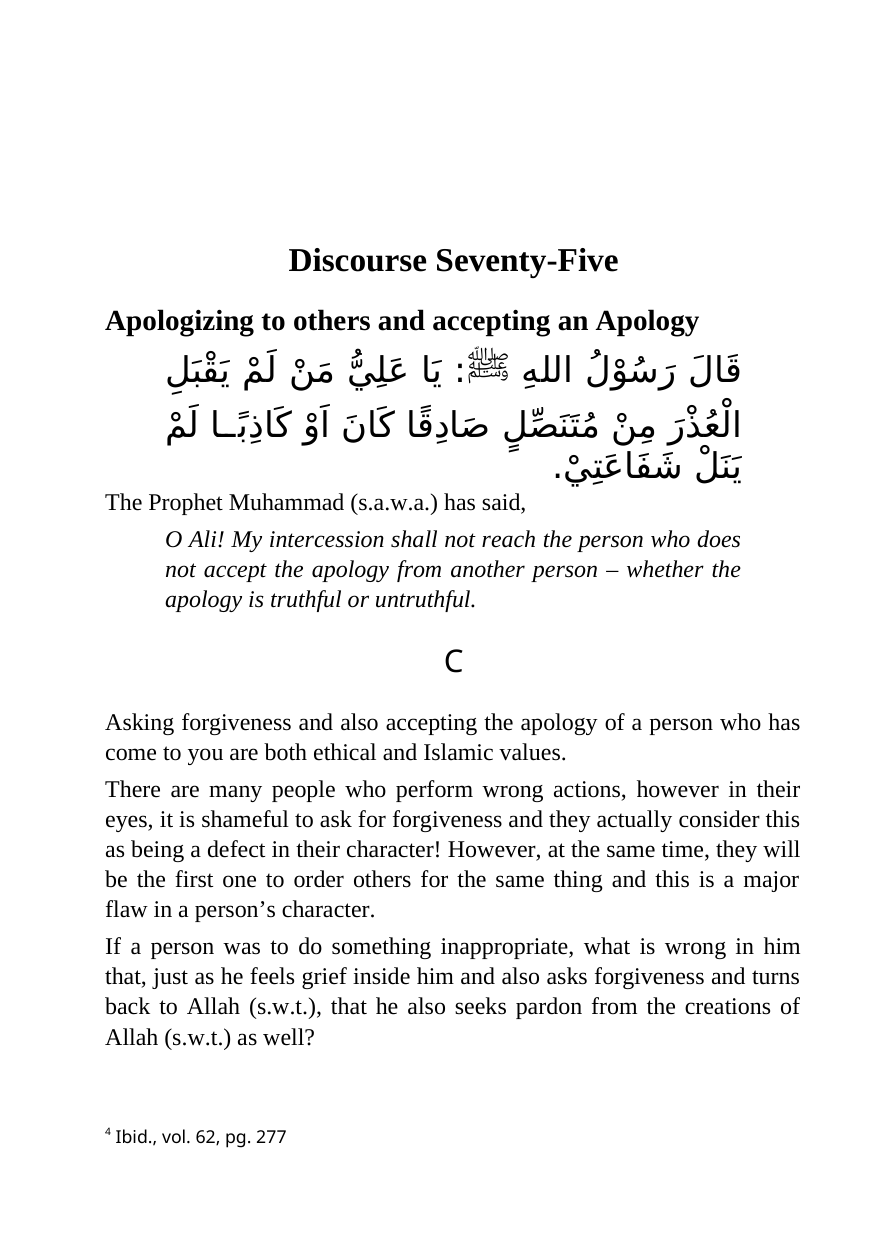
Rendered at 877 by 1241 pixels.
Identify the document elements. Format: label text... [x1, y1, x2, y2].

text The Prophet Muhammad (s.a.w.a.) has said, [105, 487, 802, 517]
text C [105, 639, 802, 681]
subtitle Apologizing to others and accepting an Apology [105, 303, 802, 337]
text قَالَ رَسُوْلُ اللهِ ﷺ: يَا عَلِيُّ مَنْ لَمْ يَقْبَلِ الْعُذْرَ مِنْ مُتَنَصِّلٍ صَادِقًا كَانَ اَوْ كَاذِبًا لَمْ يَنَلْ شَفَاعَتِيْ. [165, 337, 742, 487]
text There are many people who perform wrong actions, however in their eyes, it is shameful to ask for forgiveness and they actually consider this as being a defect in their character! However, at the same time, they will be the first one to order others for the same thing and this is a major flaw in a person’s character. [105, 773, 802, 924]
text O Ali! My intercession shall not reach the person who does not accept the apology from another person – whether the apology is truthful or untruthful. [165, 523, 742, 614]
text If a person was to do something inappropriate, what is wrong in him that, just as he feels grief inside him and also asks forgiveness and turns back to Allah (s.w.t.), that he also seeks pardon from the creations of Allah (s.w.t.) as well? [105, 930, 802, 1051]
text Asking forgiveness and also accepting the apology of a person who has come to you are both ethical and Islamic values. [105, 706, 802, 767]
subtitle Discourse Seventy-Five [105, 240, 802, 278]
